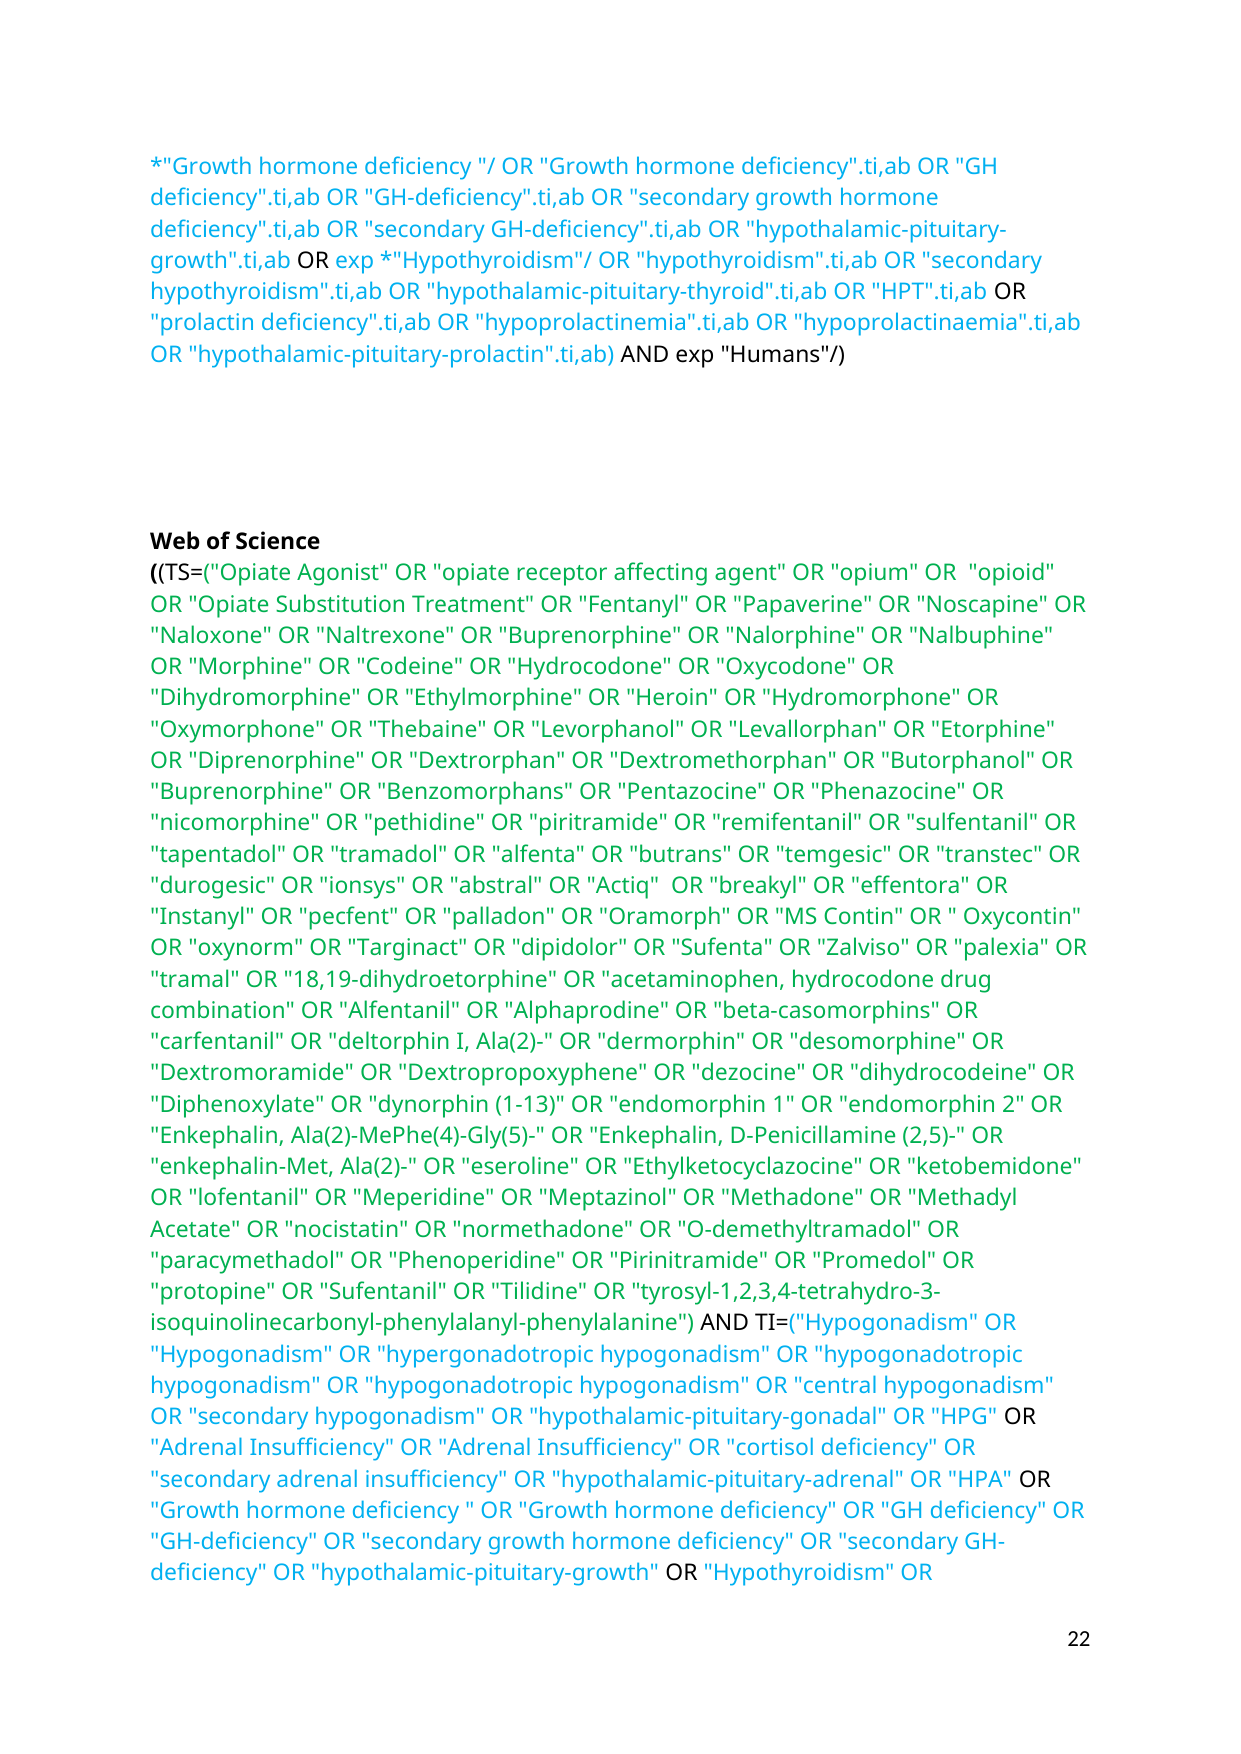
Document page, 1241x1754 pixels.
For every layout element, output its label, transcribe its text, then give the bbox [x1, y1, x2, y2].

text Web of Science [150, 525, 1090, 556]
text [150, 556, 1090, 1587]
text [150, 150, 1090, 369]
